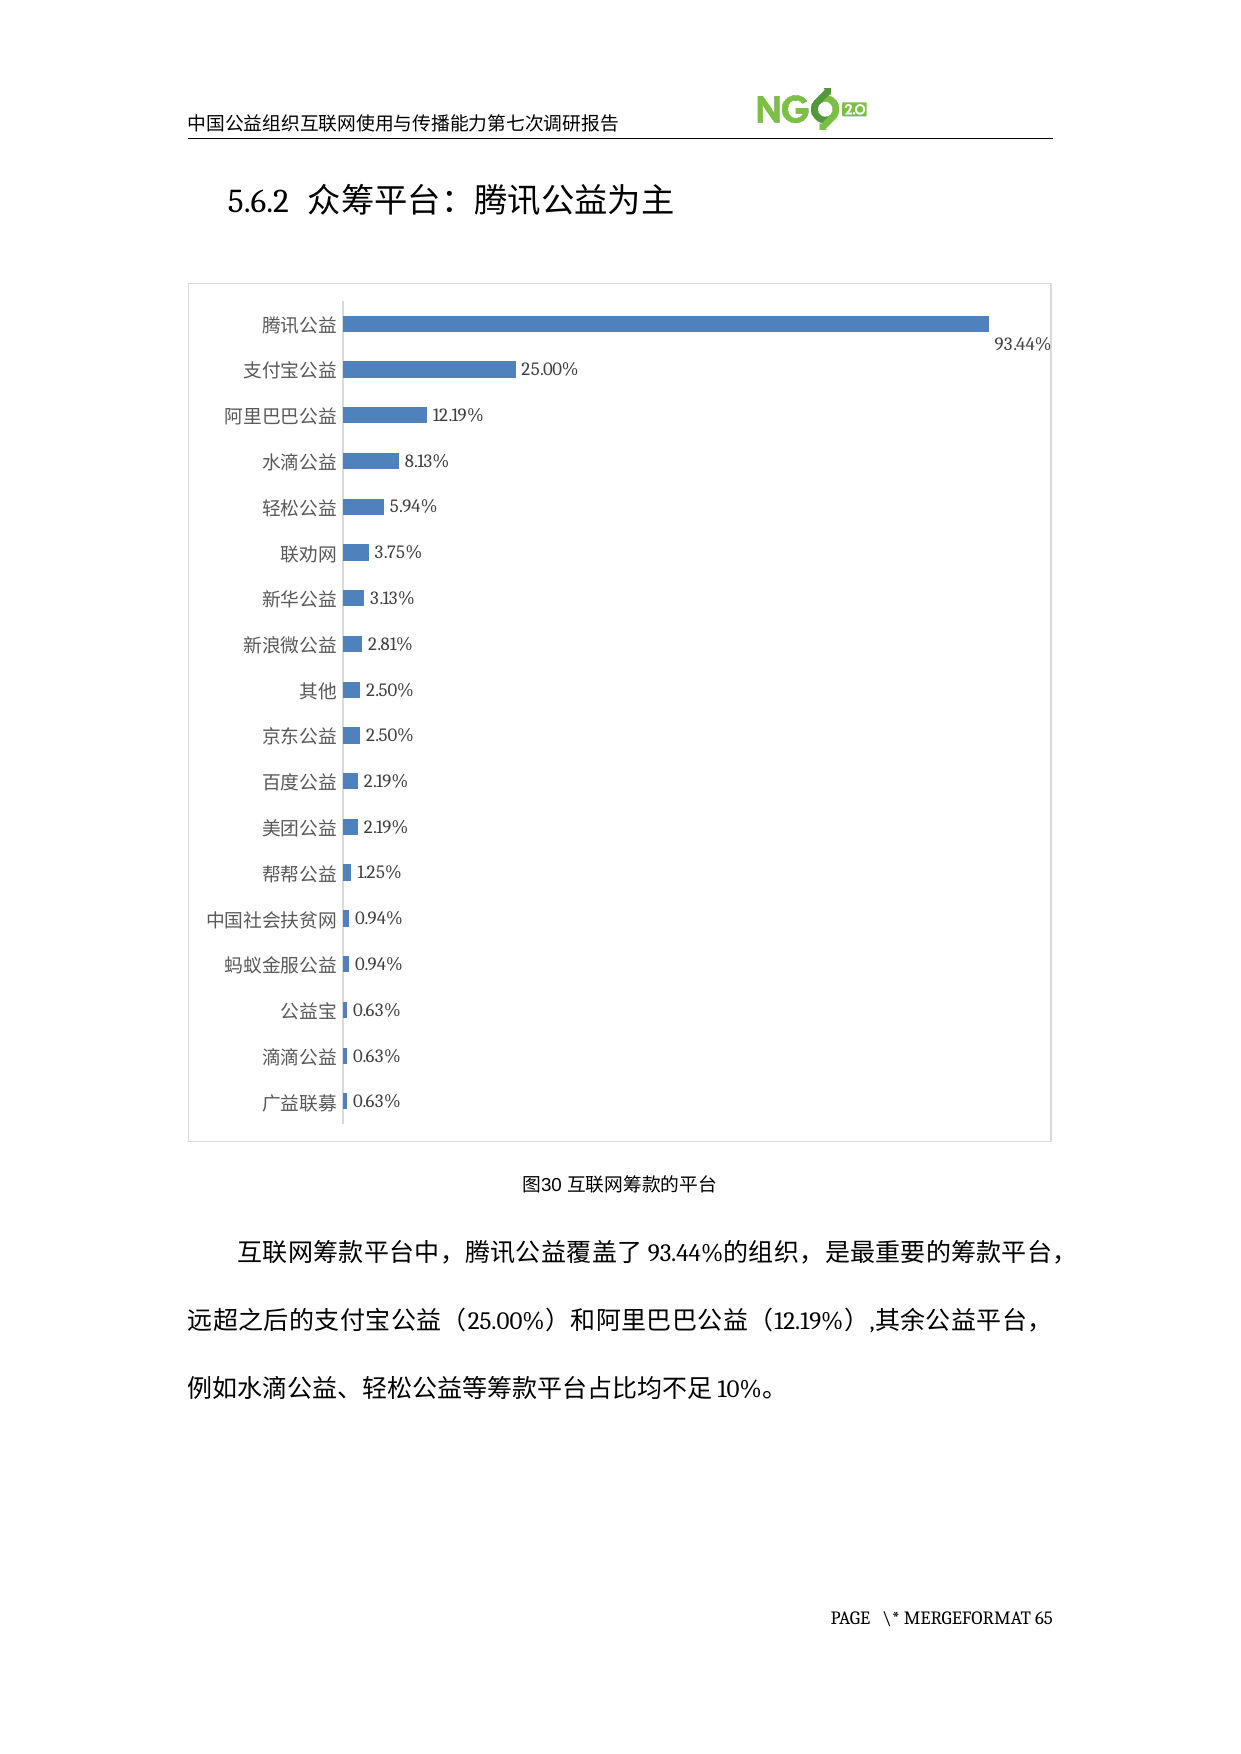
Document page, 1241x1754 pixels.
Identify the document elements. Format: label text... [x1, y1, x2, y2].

text 互联网筹款平台中，腾讯公益覆盖了93.44%的组织，是最重要的筹款平台，远超之后的支付宝公益（25.00%）和阿里巴巴公益（12.19%）,其余公益平台，例如水滴公益、轻松公益等筹款平台占比均不足10%。 [187, 1217, 1053, 1421]
picture [757, 88, 867, 130]
subtitle 众筹平台：腾讯公益为主 [188, 164, 1053, 232]
text 互联网筹款的平台 [187, 1166, 1053, 1200]
